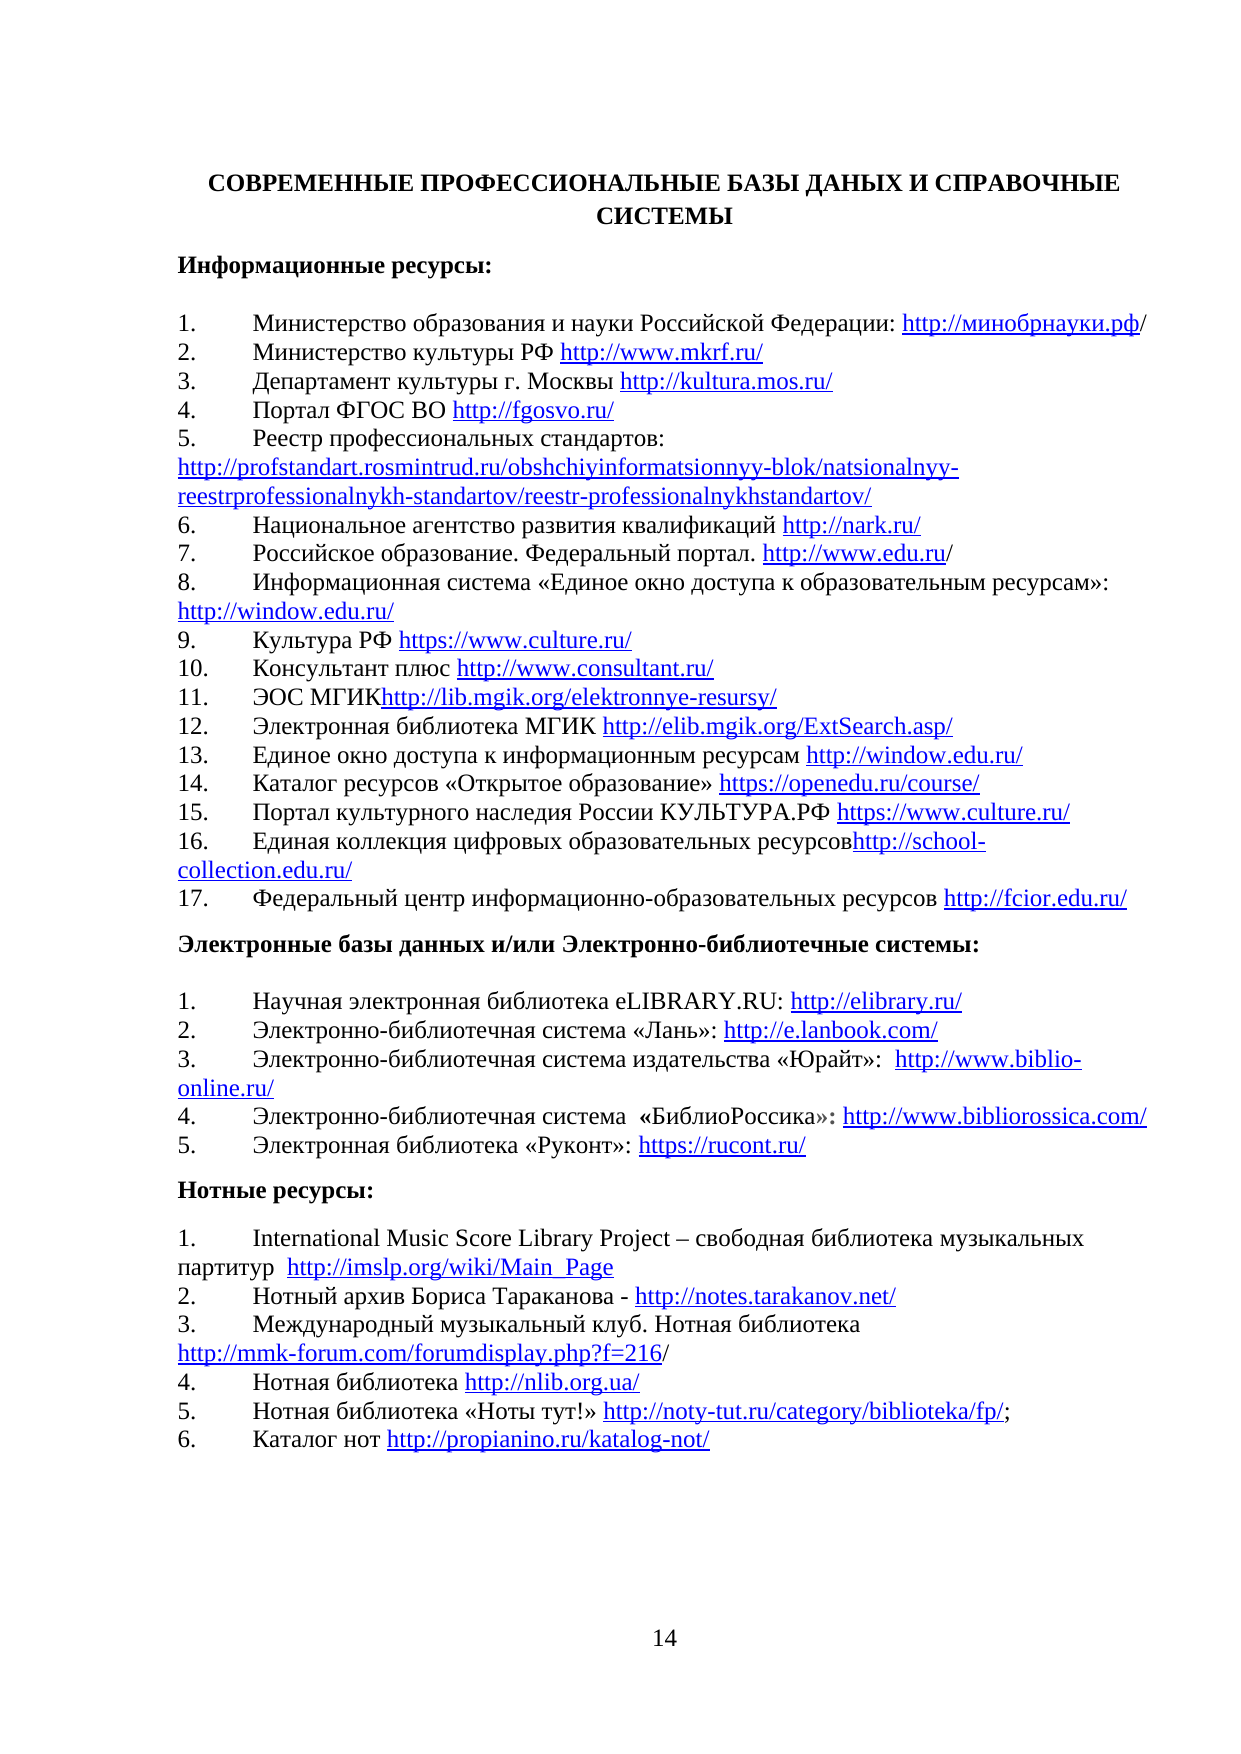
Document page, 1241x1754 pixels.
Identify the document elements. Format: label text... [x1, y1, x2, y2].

list Международный музыкальный клуб. Нотная библиотека http://mmk-forum.com/forumdisplay.php?f=216/ [177, 1309, 1152, 1367]
list Информационная система «Единое окно доступа к образовательным ресурсам»: http://window.edu.ru/ [177, 567, 1152, 625]
list Единое окно доступа к информационным ресурсам http://window.edu.ru/ [177, 740, 1152, 768]
list Российское образование. Федеральный портал. http://www.edu.ru/ [177, 538, 1152, 567]
list Федеральный центр информационно-образовательных ресурсов http://fcior.edu.ru/ [177, 883, 1152, 912]
text СОВРЕМЕННЫЕ ПРОФЕССИОНАЛЬНЫЕ БАЗЫ ДАНЫХ И СПРАВОЧНЫЕ СИСТЕМЫ [177, 168, 1152, 229]
list Нотная библиотека http://nlib.org.ua/ [177, 1367, 1152, 1396]
list Единая коллекция цифровых образовательных ресурсовhttp://school-collection.edu.ru/ [177, 826, 1152, 883]
list Электронно-библиотечная система «БиблиоРоссика»: http://www.bibliorossica.com/ [177, 1101, 1152, 1130]
list Электронная библиотека МГИК http://elib.mgik.org/ExtSearch.asp/ [177, 711, 1152, 740]
list Реестр профессиональных стандартов: http://profstandart.rosmintrud.ru/obshchiyinformatsionnyy-blok/natsionalnyy-reestrprofessionalnykh-standartov/reestr-professionalnykhstandartov/ [177, 423, 1152, 510]
list Нотный архив Бориса Тараканова - http://notes.tarakanov.net/ [177, 1281, 1152, 1309]
list Каталог нот http://propianino.ru/katalog-not/ [177, 1424, 1152, 1453]
list Каталог ресурсов «Открытое образование» https://openedu.ru/course/ [177, 768, 1152, 797]
list International Music Score Library Project – свободная библиотека музыкальных партитур http://imslp.org/wiki/Main_Page [177, 1223, 1152, 1281]
list Министерство образования и науки Российской Федерации: http://минобрнауки.рф/ [177, 308, 1152, 337]
text Информационные ресурсы: [177, 251, 1152, 279]
list Электронная библиотека «Руконт»: https://rucont.ru/ [177, 1130, 1152, 1159]
text Электронные базы данных и/или Электронно-библиотечные системы: [177, 929, 1152, 958]
list ЭОС МГИКhttp://lib.mgik.org/elektronnye-resursy/ [177, 682, 1152, 711]
list Культура РФ https://www.culture.ru/ [177, 625, 1152, 653]
list Портал культурного наследия России КУЛЬТУРА.РФ https://www.culture.ru/ [177, 797, 1152, 826]
list Департамент культуры г. Москвы http://kultura.mos.ru/ [177, 366, 1152, 395]
list Нотная библиотека «Ноты тут!» http://noty-tut.ru/category/biblioteka/fp/; [177, 1396, 1152, 1424]
list Министерство культуры РФ http://www.mkrf.ru/ [177, 337, 1152, 366]
list Консультант плюс http://www.consultant.ru/ [177, 653, 1152, 682]
list Портал ФГОС ВО http://fgosvo.ru/ [177, 395, 1152, 423]
list Научная электронная библиотека eLIBRARY.RU: http://elibrary.ru/ [177, 986, 1152, 1015]
list Электронно-библиотечная система издательства «Юрайт»: http://www.biblio-online.ru/ [177, 1044, 1152, 1101]
list Национальное агентство развития квалификаций http://nark.ru/ [177, 510, 1152, 538]
list Электронно-библиотечная система «Лань»: http://e.lanbook.com/ [177, 1015, 1152, 1044]
text Нотные ресурсы: [177, 1176, 1152, 1204]
